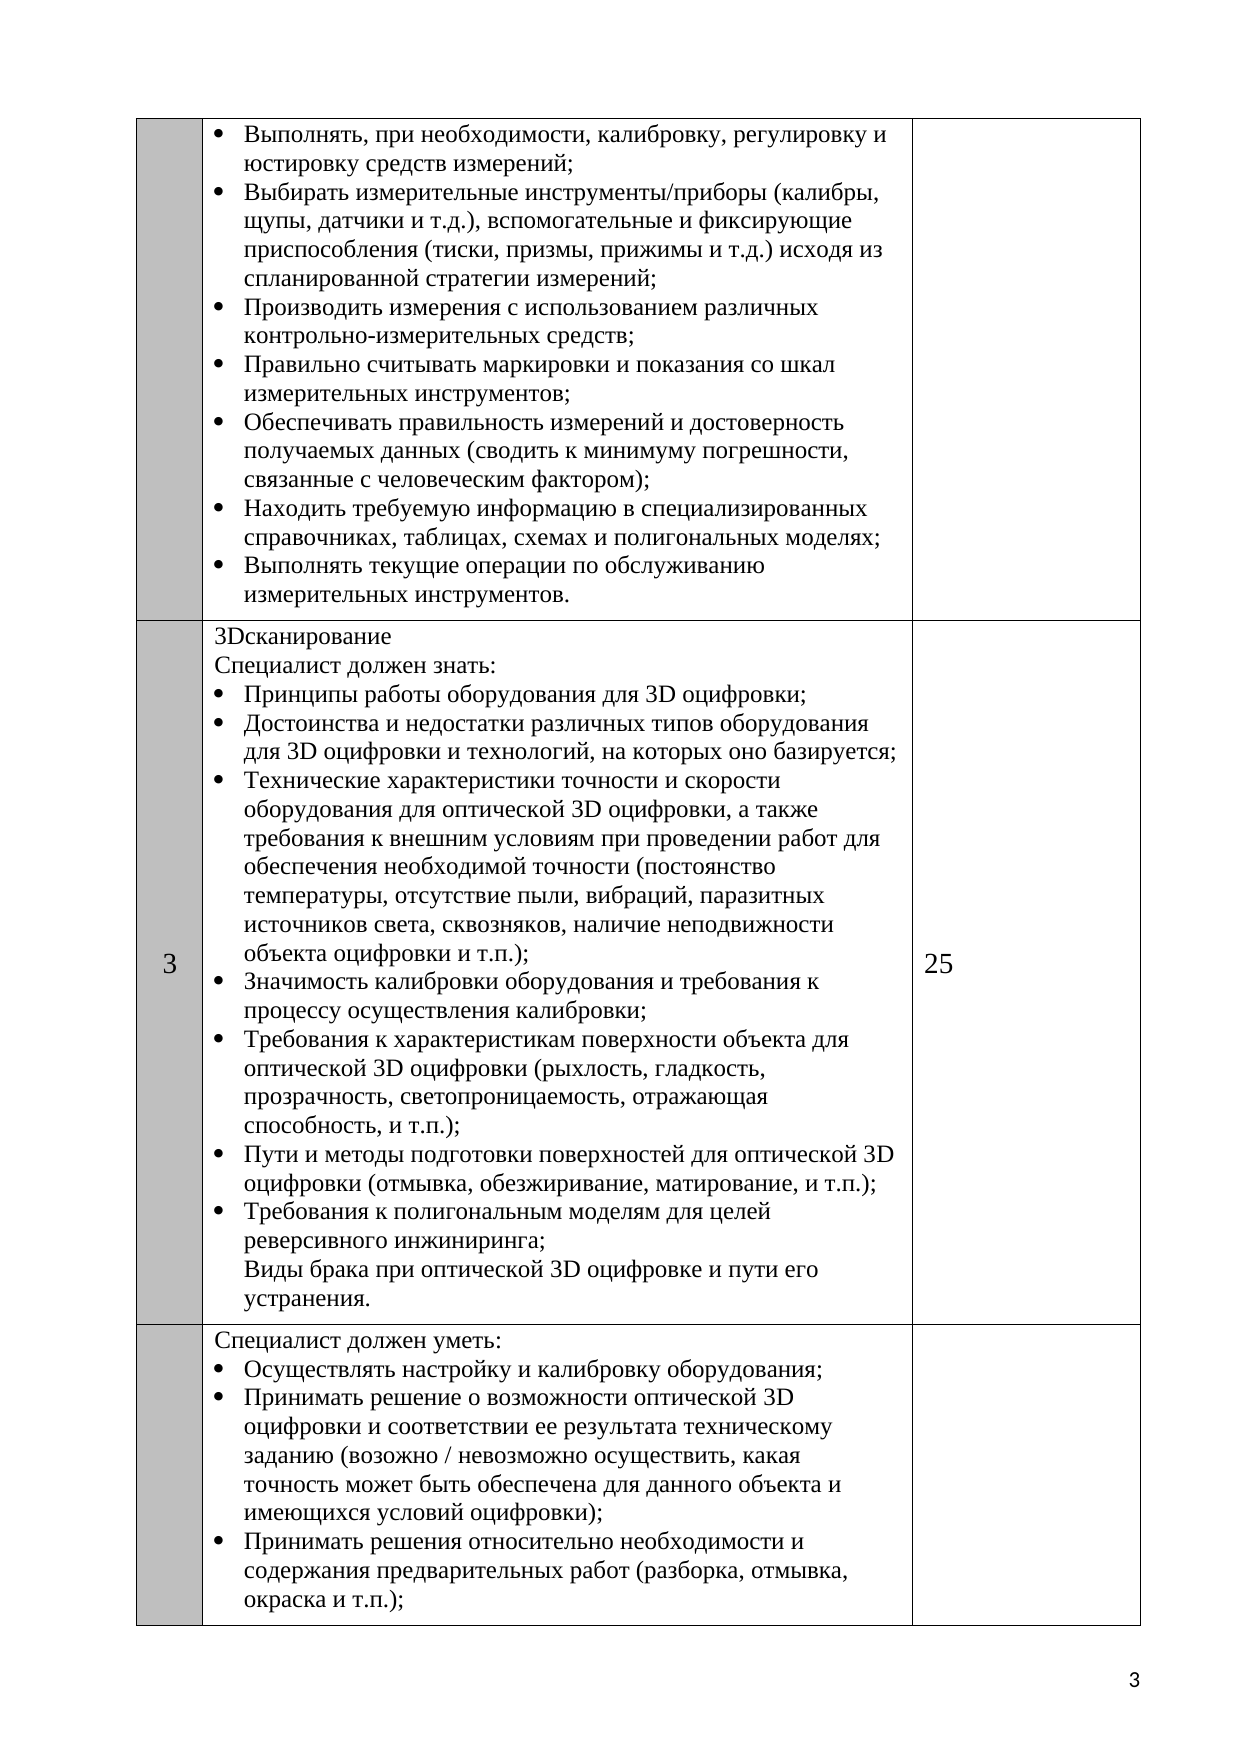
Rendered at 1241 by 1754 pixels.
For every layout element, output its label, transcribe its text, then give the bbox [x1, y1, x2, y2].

table_cell 3Dсканирование Специалист должен знать: Принципы работы оборудования для 3D оцифровки; Достоинства и недостатки различных типов оборудования для 3D оцифровки и технологий, на которых оно базируется; Технические характеристики точности и скорости оборудования для оптической 3D оцифровки, а также требования к внешним условиям при проведении работ для обеспечения необходимой точности (постоянство температуры, отсутствие пыли, вибраций, паразитных источников света, сквозняков, наличие неподвижности объекта оцифровки и т.п.); Значимость калибровки оборудования и требования к процессу осуществления калибровки; Требования к характеристикам поверхности объекта для оптической 3D оцифровки (рыхлость, гладкость, прозрачность, светопроницаемость, отражающая способность, и т.п.); Пути и методы подготовки поверхностей для оптической 3D оцифровки (отмывка, обезжиривание, матирование, и т.п.); Требования к полигональным моделям для целей реверсивного инжиниринга; Виды брака при оптической 3D оцифровке и пути его устранения. [203, 621, 912, 1324]
table_cell 3 [137, 621, 202, 1324]
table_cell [203, 1325, 912, 1625]
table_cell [203, 119, 912, 620]
table_cell [913, 119, 1140, 620]
table_cell 25 [913, 621, 1140, 1324]
table_cell [913, 1325, 1140, 1625]
table_cell [137, 1325, 202, 1625]
